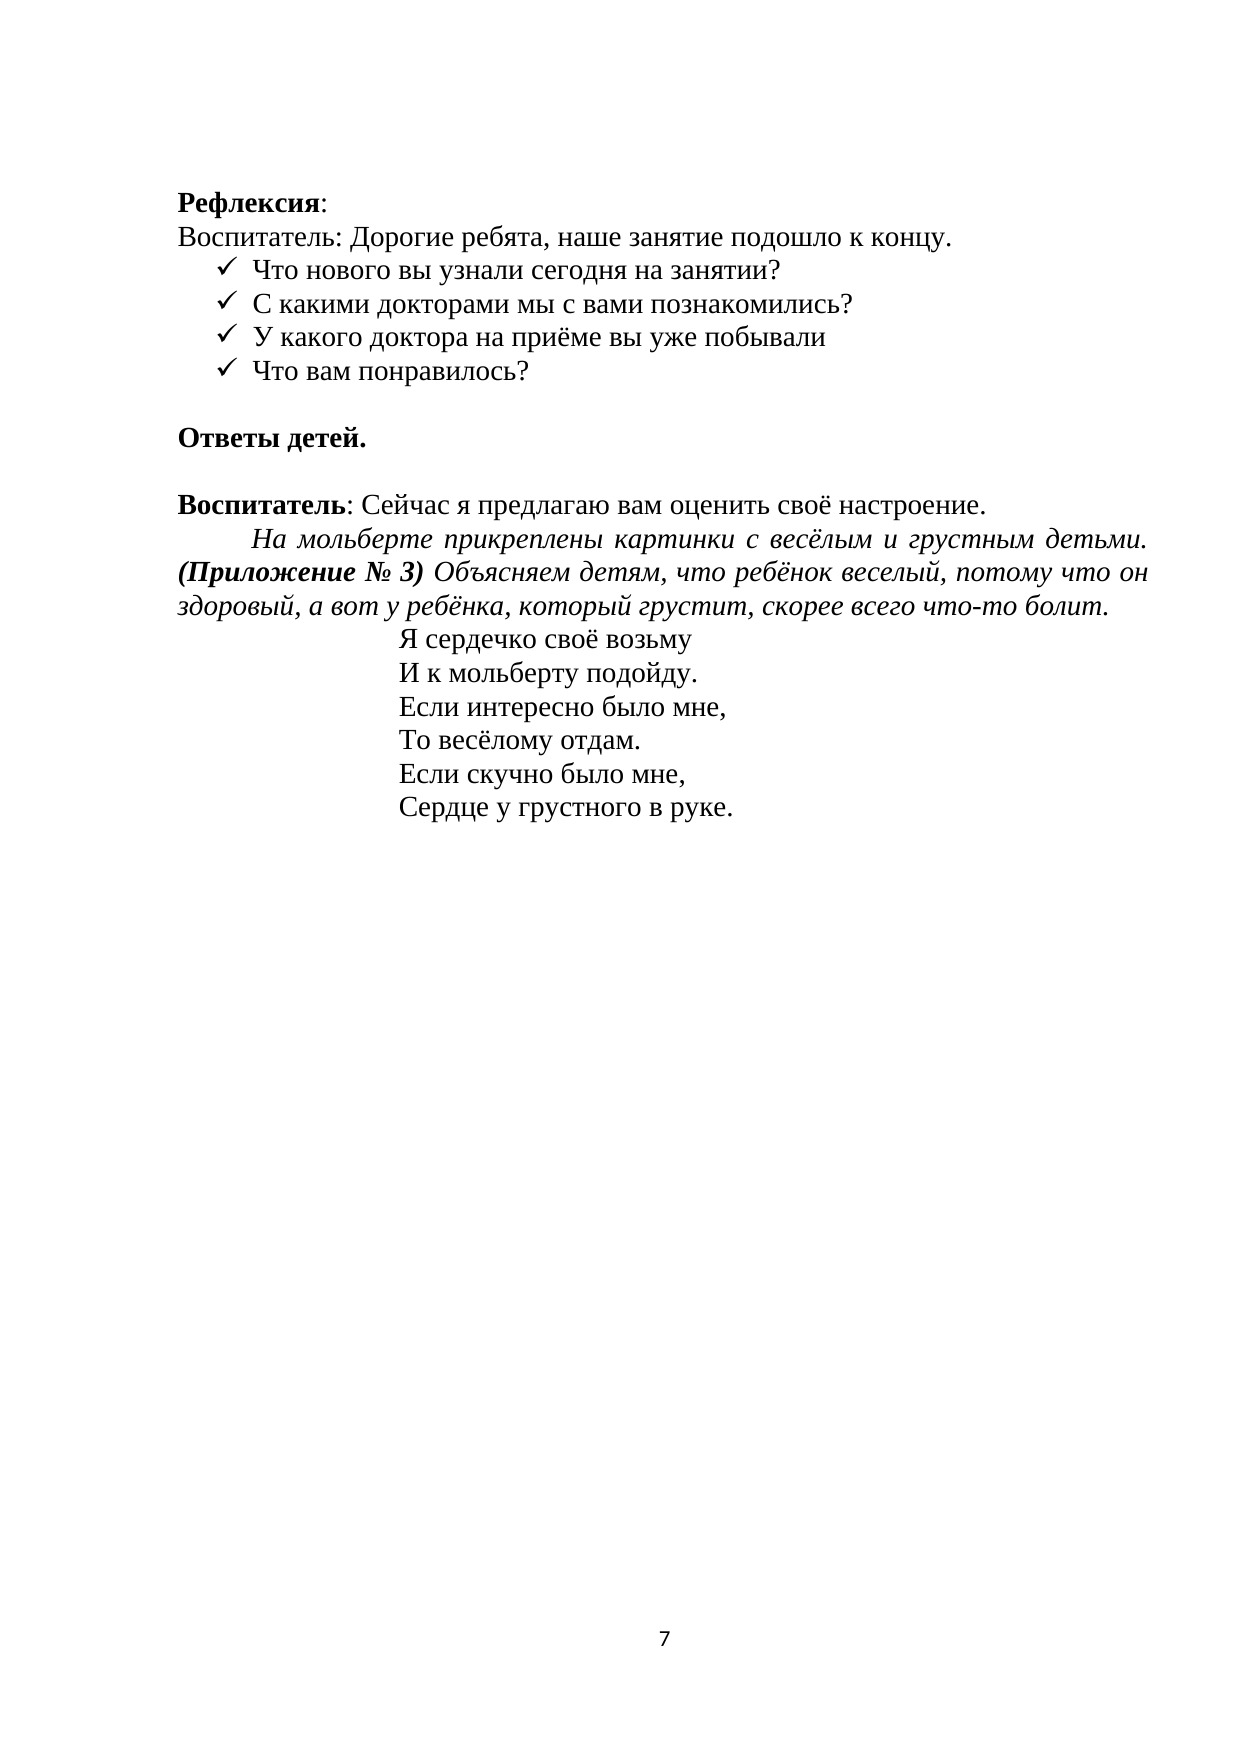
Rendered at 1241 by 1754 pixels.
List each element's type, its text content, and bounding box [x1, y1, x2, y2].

text Если скучно было мне, [177, 756, 1152, 789]
text На мольберте прикреплены картинки с весёлым и грустным детьми. (Приложение № 3) Объясняем детям, что ребёнок веселый, потому что он здоровый, а вот у ребёнка, который грустит, скорее всего что-то болит. [177, 521, 1152, 622]
text Рефлексия: [177, 185, 1152, 219]
list У какого доктора на приёме вы уже побывали [215, 319, 1152, 353]
list С какими докторами мы с вами познакомились? [215, 286, 1152, 319]
text Воспитатель: Сейчас я предлагаю вам оценить своё настроение. [177, 487, 1152, 521]
text Ответы детей. [177, 420, 1152, 454]
text И к мольберту подойду. [177, 655, 1152, 689]
list Что нового вы узнали сегодня на занятии? [215, 252, 1152, 286]
list Что вам понравилось? [215, 353, 1152, 387]
text Если интересно было мне, [177, 689, 1152, 722]
text То весёлому отдам. [177, 722, 1152, 756]
text Воспитатель: Дорогие ребята, наше занятие подошло к концу. [177, 219, 1152, 252]
text Сердце у грустного в руке. [177, 789, 1152, 823]
text Я сердечко своё возьму [177, 622, 1152, 655]
